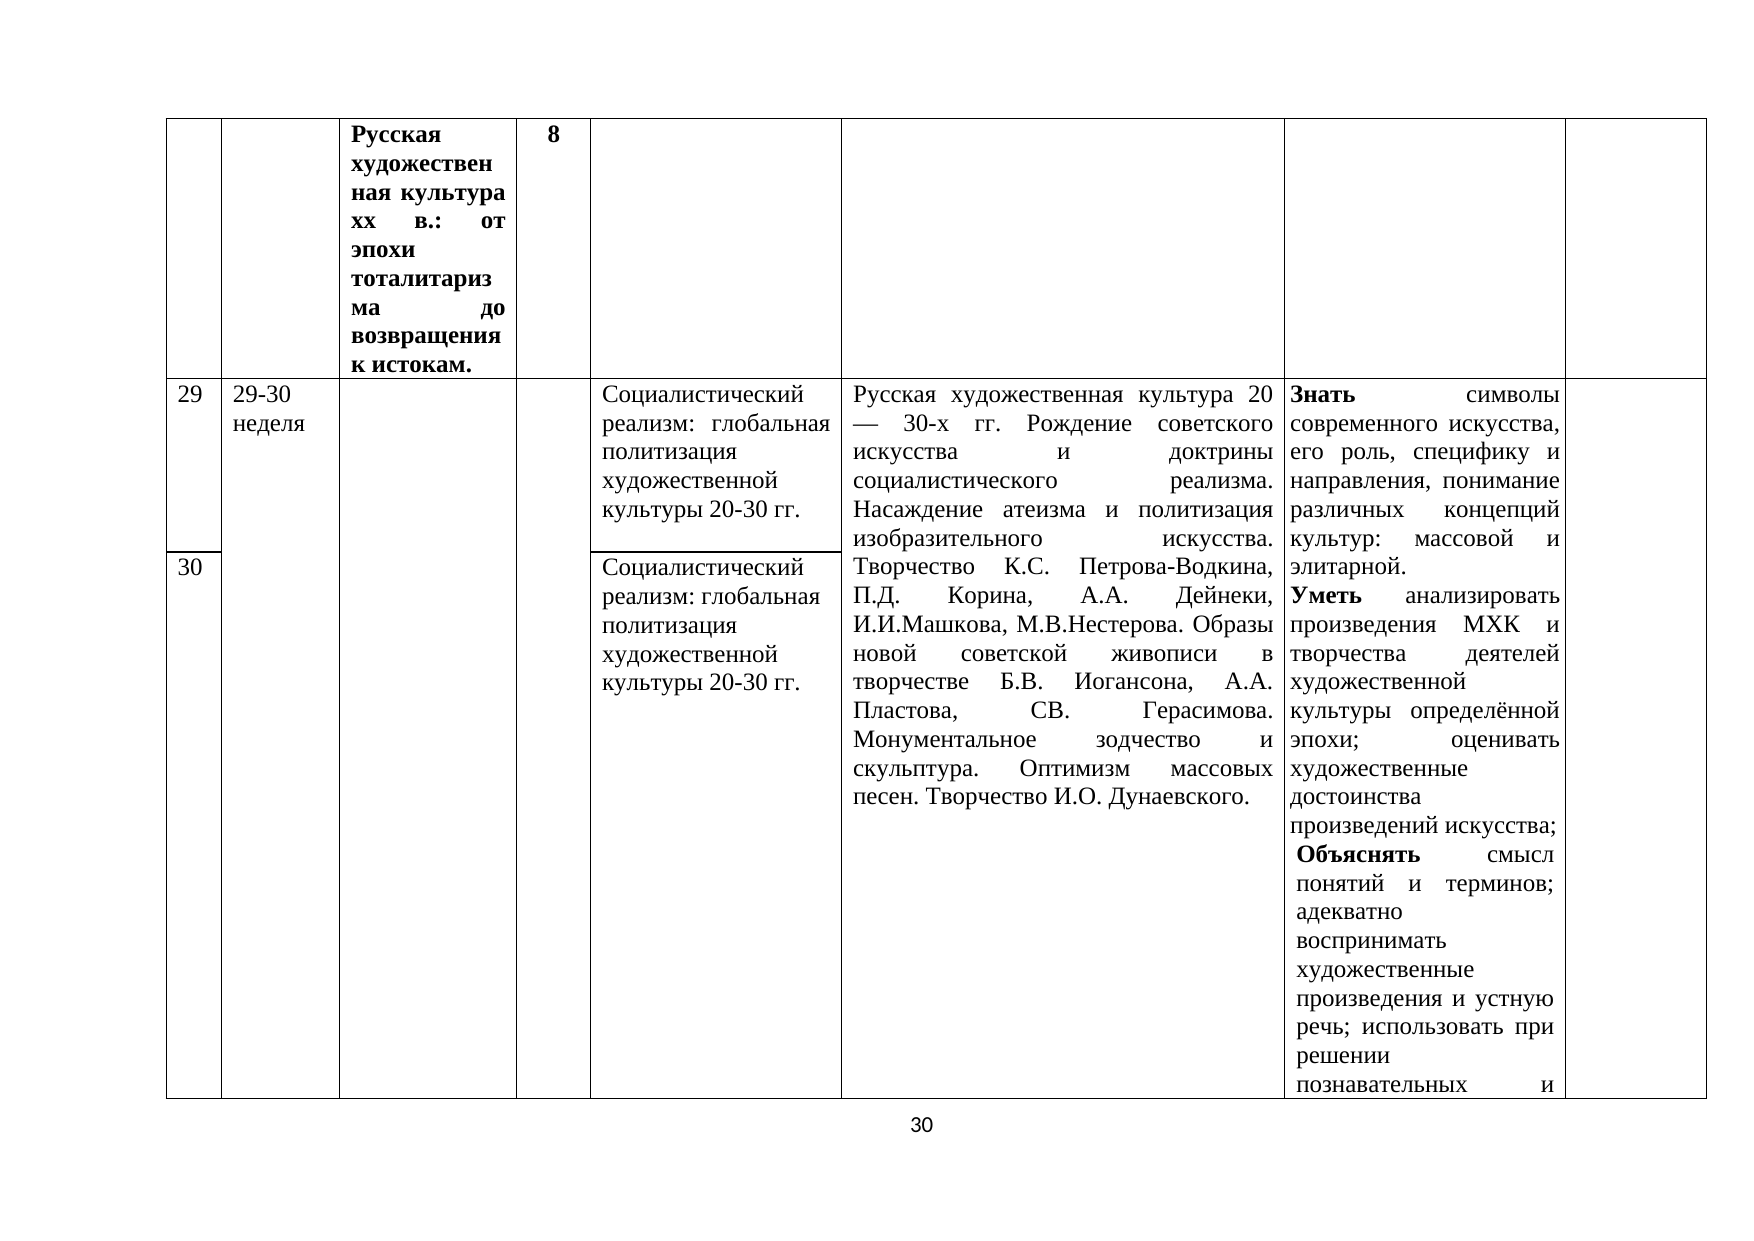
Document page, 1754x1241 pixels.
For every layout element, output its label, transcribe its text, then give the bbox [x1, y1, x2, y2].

table_cell Русская художественная культура xx в.: от эпохи тоталитаризма до возвращения к истокам. [340, 119, 516, 378]
table_cell [222, 119, 339, 378]
table_cell [842, 119, 1284, 378]
table_cell 29 [167, 379, 221, 551]
table_cell 30 [167, 553, 221, 1098]
table_cell [1566, 119, 1706, 378]
table_cell [340, 379, 516, 1098]
table_cell Знать символы современного искусства, его роль, специфику и направления, понимание различных концепций культур: массовой и элитарной. Уметь анализировать произведения МХК и творчества деятелей художественной культуры определённой эпохи; оценивать художественные достоинства произведений искусства; Объяснять смысл понятий и терминов; адекватно воспринимать художественные произведения и устную речь; использовать при решении познавательных и коммуникативных задач различные источники информации; понимать важнейшие достижения отечественной культуры и системы ценностей, сформировавшиеся в ходе исторического развития; делать сравнение и сопоставление культурных явлений; выявлять существенные черты в произведениях искусства. [1285, 379, 1565, 1098]
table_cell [591, 553, 841, 1098]
table_cell Социалистический реализм: глобальная политизация художественной культуры 20-30 гг. [591, 379, 841, 551]
table_cell [167, 119, 221, 378]
table_cell 29-30 неделя [222, 379, 339, 1098]
table_cell Русская художественная культура 20 — 30-х гг. Рождение советского искусства и доктрины социалистического реализма. Насаждение атеизма и политизация изобразительного искусства. Творчество К.С. Петрова-Водкина, П.Д. Корина, А.А. Дейнеки, И.И.Машкова, М.В.Нестерова. Образы новой советской живописи в творчестве Б.В. Иогансона, А.А. Пластова, СВ. Герасимова. Монументальное зодчество и скульптура. Оптимизм массовых песен. Творчество И.О. Дунаевского. [842, 379, 1284, 1098]
table_cell [1285, 119, 1565, 378]
table_cell [517, 379, 590, 1098]
table_cell [591, 119, 841, 378]
table_cell [1566, 379, 1706, 1098]
table_cell 8 [517, 119, 590, 378]
